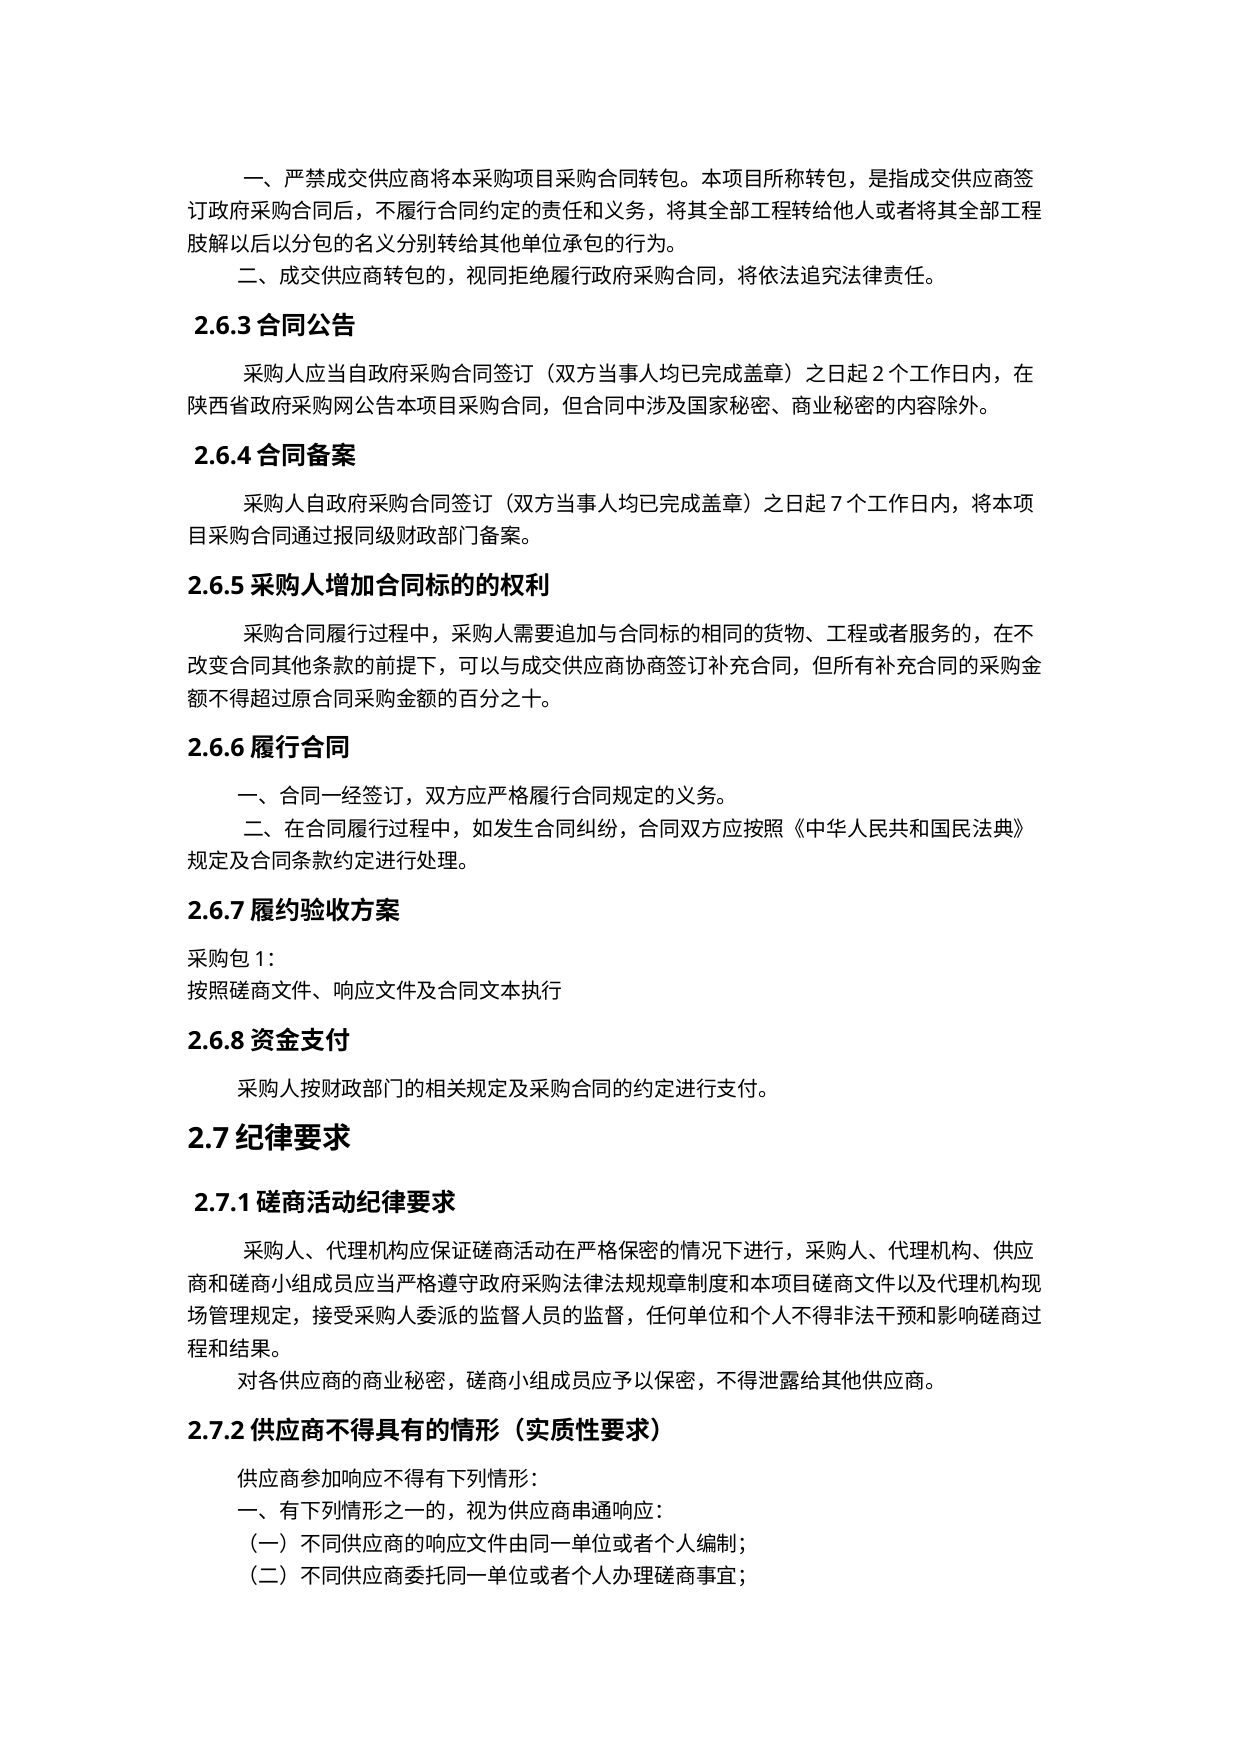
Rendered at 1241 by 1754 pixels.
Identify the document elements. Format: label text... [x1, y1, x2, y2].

text 2.6.3合同公告 [187, 292, 1053, 357]
text 供应商参加响应不得有下列情形： [187, 1462, 1053, 1494]
text 采购合同履行过程中，采购人需要追加与合同标的相同的货物、工程或者服务的，在不改变合同其他条款的前提下，可以与成交供应商协商签订补充合同，但所有补充合同的采购金额不得超过原合同采购金额的百分之十。 [187, 617, 1053, 714]
text 二、成交供应商转包的，视同拒绝履行政府采购合同，将依法追究法律责任。 [187, 259, 1053, 292]
text 对各供应商的商业秘密，磋商小组成员应予以保密，不得泄露给其他供应商。 [187, 1364, 1053, 1397]
text 采购包1： [187, 942, 1053, 974]
text 2.6.5采购人增加合同标的的权利 [187, 552, 1053, 617]
text 采购人按财政部门的相关规定及采购合同的约定进行支付。 [187, 1072, 1053, 1104]
text 2.7纪律要求 [187, 1104, 1053, 1169]
text 采购人自政府采购合同签订（双方当事人均已完成盖章）之日起7个工作日内，将本项目采购合同通过报同级财政部门备案。 [187, 487, 1053, 552]
text 一、合同一经签订，双方应严格履行合同规定的义务。 [187, 779, 1053, 812]
text 2.7.1磋商活动纪律要求 [187, 1169, 1053, 1234]
text （一）不同供应商的响应文件由同一单位或者个人编制； [187, 1527, 1053, 1559]
text 一、有下列情形之一的，视为供应商串通响应： [187, 1494, 1053, 1527]
text 一、严禁成交供应商将本采购项目采购合同转包。本项目所称转包，是指成交供应商签订政府采购合同后，不履行合同约定的责任和义务，将其全部工程转给他人或者将其全部工程肢解以后以分包的名义分别转给其他单位承包的行为。 [187, 162, 1053, 259]
text 2.6.6履行合同 [187, 714, 1053, 779]
text 2.7.2供应商不得具有的情形（实质性要求） [187, 1397, 1053, 1462]
text 采购人、代理机构应保证磋商活动在严格保密的情况下进行，采购人、代理机构、供应商和磋商小组成员应当严格遵守政府采购法律法规规章制度和本项目磋商文件以及代理机构现场管理规定，接受采购人委派的监督人员的监督，任何单位和个人不得非法干预和影响磋商过程和结果。 [187, 1234, 1053, 1364]
text （二）不同供应商委托同一单位或者个人办理磋商事宜； [187, 1559, 1053, 1592]
text 2.6.4合同备案 [187, 422, 1053, 487]
text 二、在合同履行过程中，如发生合同纠纷，合同双方应按照《中华人民共和国民法典》规定及合同条款约定进行处理。 [187, 812, 1053, 877]
text 2.6.8资金支付 [187, 1007, 1053, 1072]
text 按照磋商文件、响应文件及合同文本执行 [187, 974, 1053, 1007]
text 2.6.7履约验收方案 [187, 877, 1053, 942]
text 采购人应当自政府采购合同签订（双方当事人均已完成盖章）之日起2个工作日内，在陕西省政府采购网公告本项目采购合同，但合同中涉及国家秘密、商业秘密的内容除外。 [187, 357, 1053, 422]
